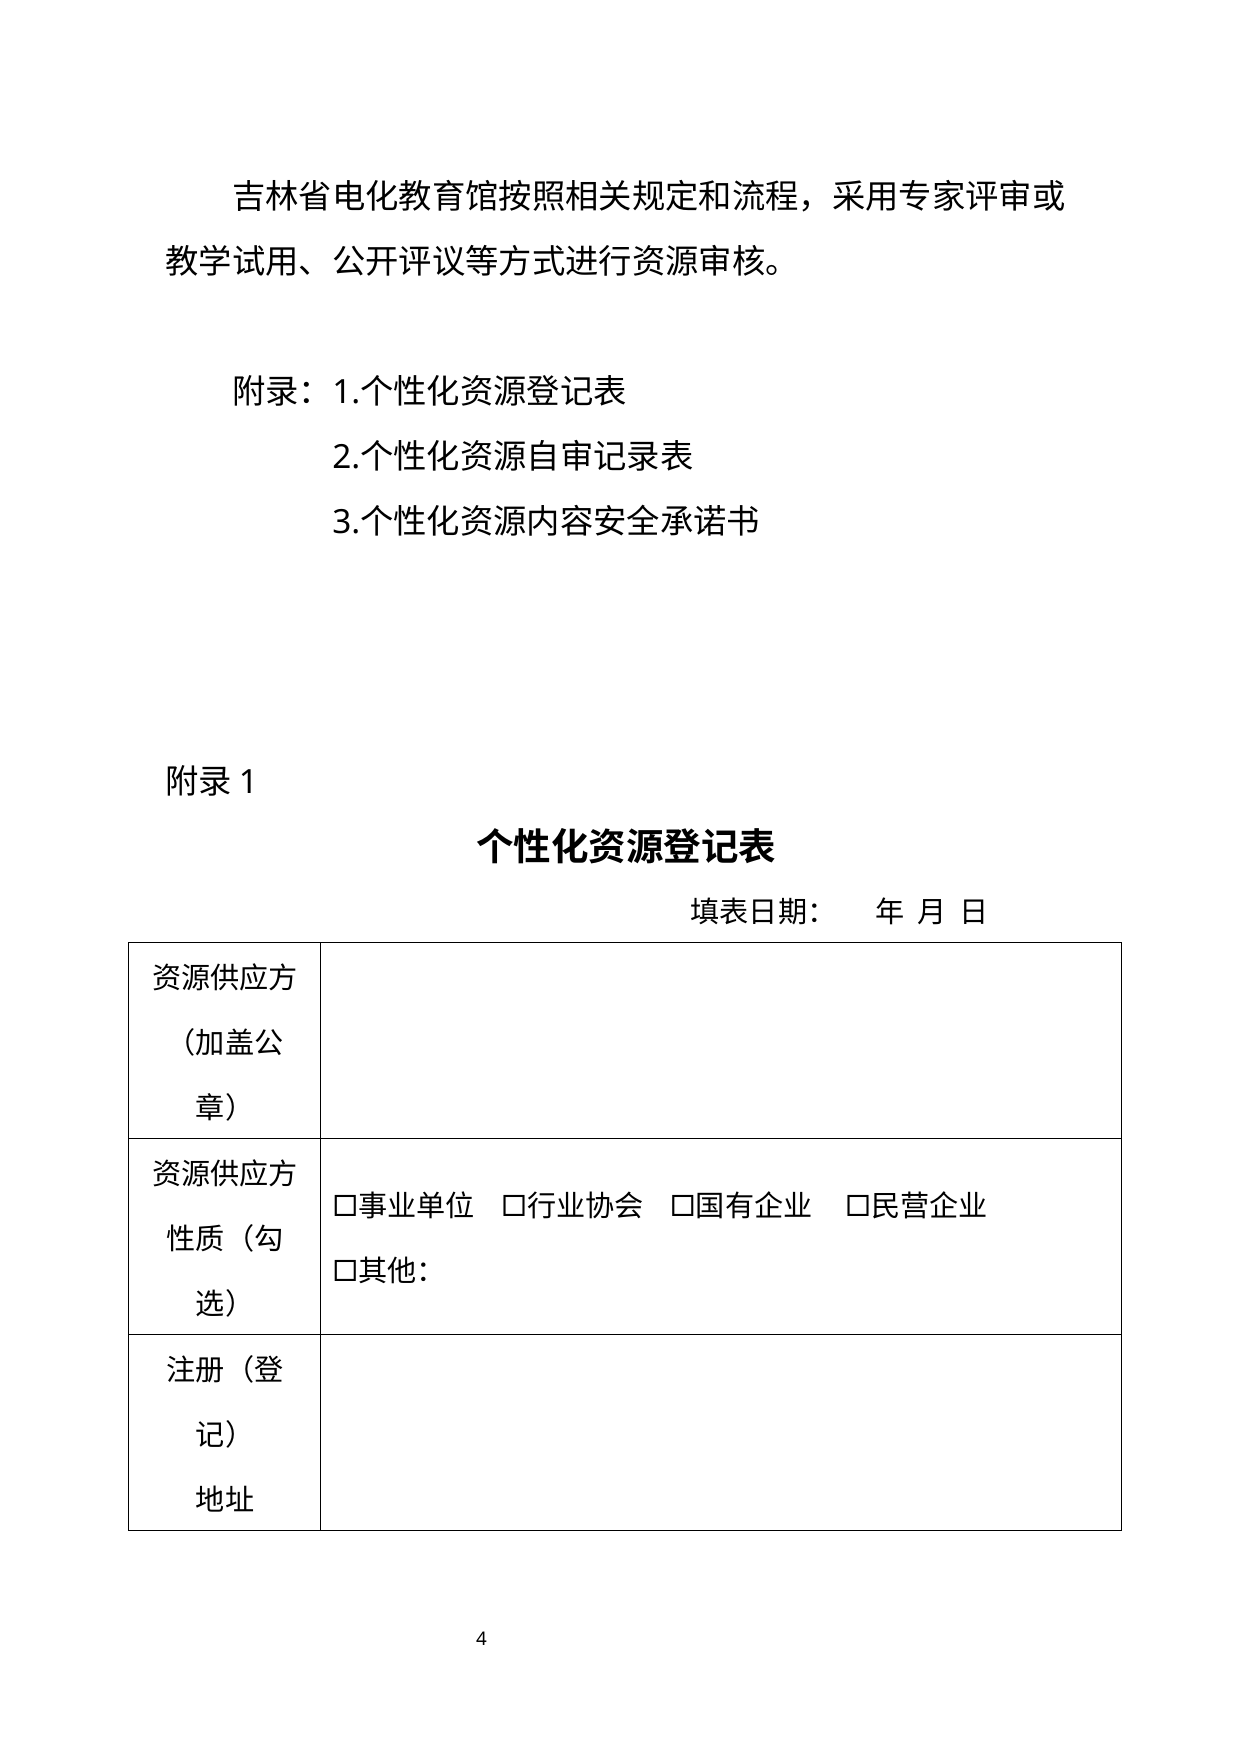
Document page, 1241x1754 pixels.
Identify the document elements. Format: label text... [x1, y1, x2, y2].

text 附录：1.个性化资源登记表 [165, 357, 1087, 422]
text 2.个性化资源自审记录表 [165, 422, 1087, 487]
table_header 资源供应方 （加盖公章） [129, 943, 320, 1138]
text 吉林省电化教育馆按照相关规定和流程，采用专家评审或教学试用、公开评议等方式进行资源审核。 [165, 162, 1087, 292]
table_cell 资源供应方性质（勾选） [129, 1139, 320, 1334]
table_cell 事业单位 行业协会 国有企业 民营企业 其他： [321, 1139, 1121, 1334]
table_header [321, 943, 1121, 1138]
table_cell 注册（登记） 地址 [129, 1335, 320, 1530]
table_cell [321, 1335, 1121, 1530]
text 3.个性化资源内容安全承诺书 [165, 487, 1087, 552]
text 个性化资源登记表 [165, 812, 1087, 877]
text 填表日期： 年 月 日 [165, 877, 1078, 942]
text 附录1 [165, 747, 1087, 812]
